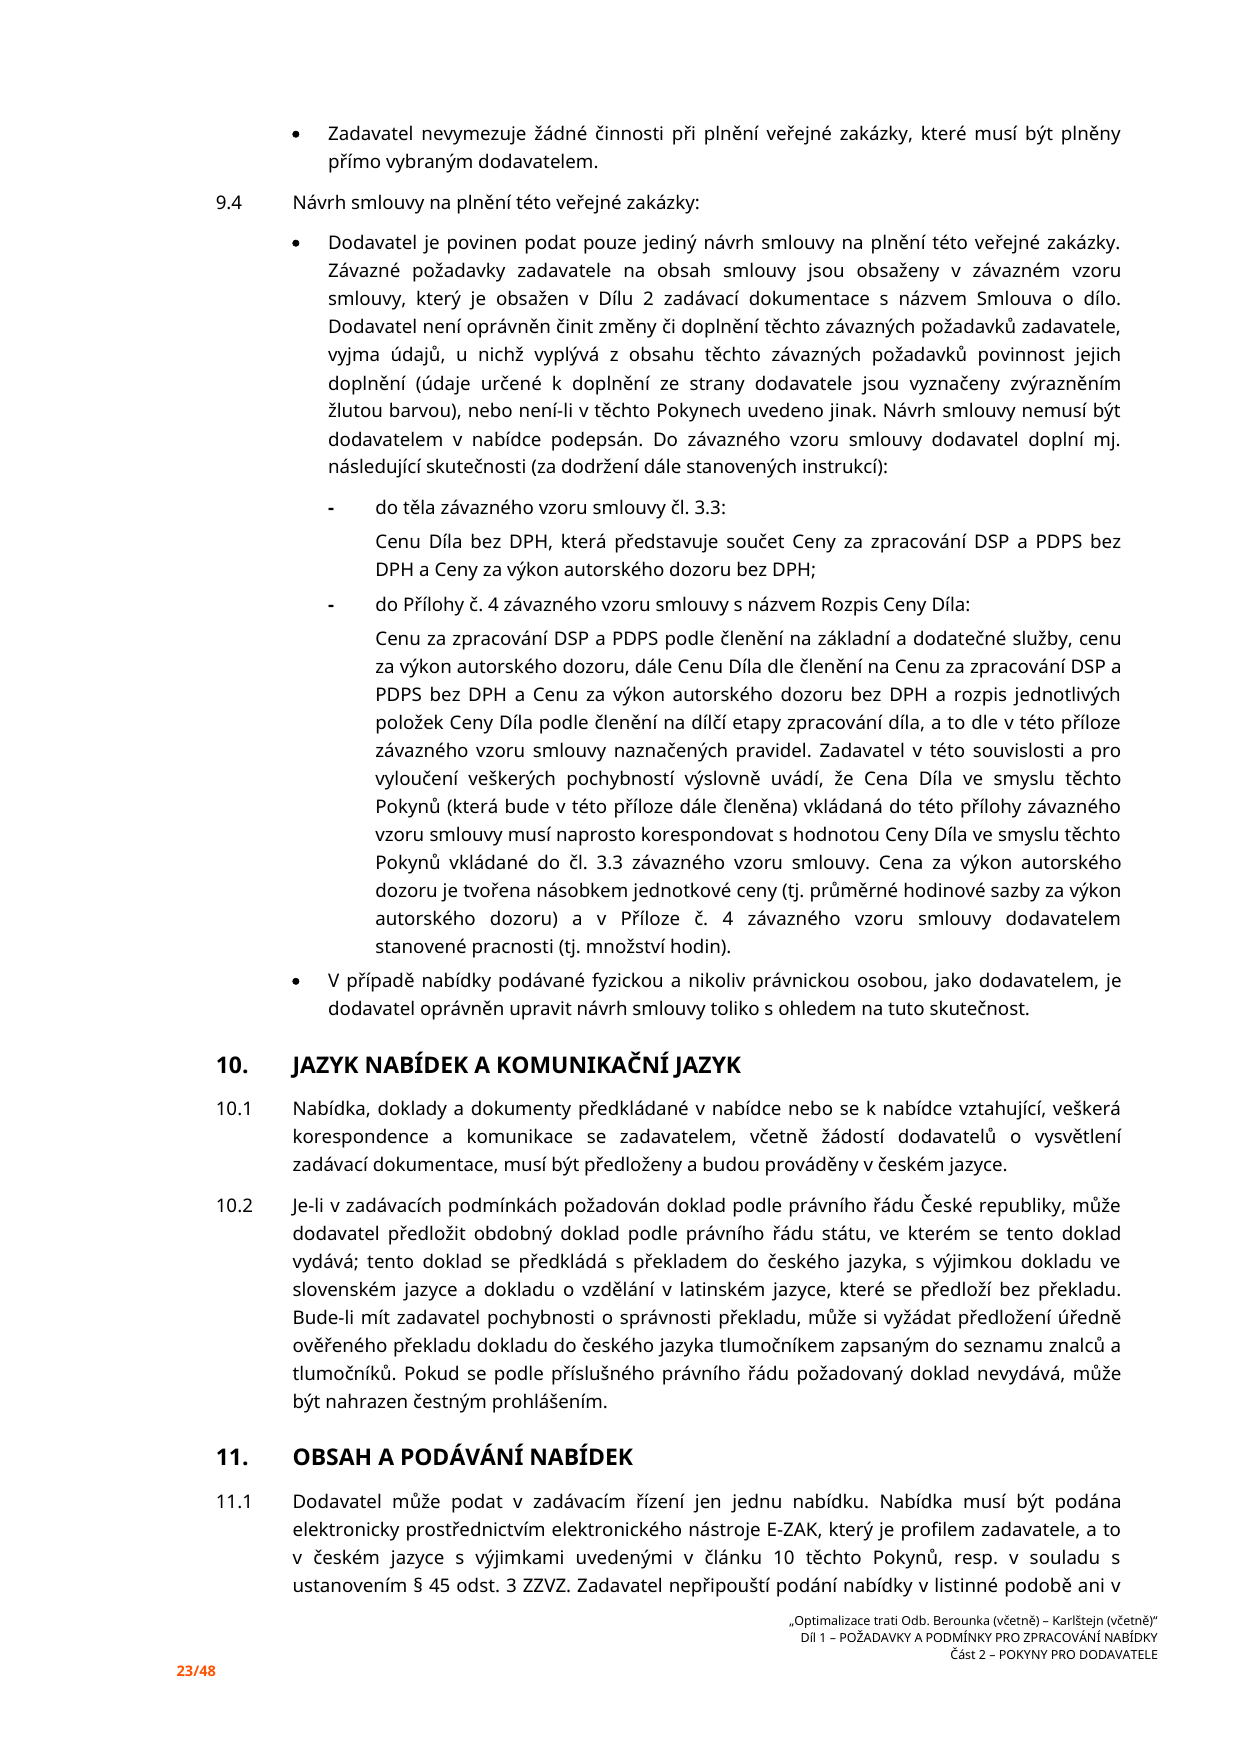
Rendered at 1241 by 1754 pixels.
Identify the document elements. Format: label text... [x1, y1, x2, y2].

text Je-li v zadávacích podmínkách požadován doklad podle právního řádu České republiky, může dodavatel předložit obdobný doklad podle právního řádu státu, ve kterém se tento doklad vydává; tento doklad se předkládá s překladem do českého jazyka, s výjimkou dokladu ve slovenském jazyce a dokladu o vzdělání v latinském jazyce, které se předloží bez překladu. Bude-li mít zadavatel pochybnosti o správnosti překladu, může si vyžádat předložení úředně ověřeného překladu dokladu do českého jazyka tlumočníkem zapsaným do seznamu znalců a tlumočníků. Pokud se podle příslušného právního řádu požadovaný doklad nevydává, může být nahrazen čestným prohlášením. [216, 1192, 1122, 1414]
text Nabídka, doklady a dokumenty předkládané v nabídce nebo se k nabídce vztahující, veškerá korespondence a komunikace se zadavatelem, včetně žádostí dodavatelů o vysvětlení zadávací dokumentace, musí být předloženy a budou prováděny v českém jazyce. [216, 1096, 1122, 1177]
text Dodavatel je povinen podat pouze jediný návrh smlouvy na plnění této veřejné zakázky. Závazné požadavky zadavatele na obsah smlouvy jsou obsaženy v závazném vzoru smlouvy, který je obsažen v Dílu 2 zadávací dokumentace s názvem Smlouva o dílo. Dodavatel není oprávněn činit změny či doplnění těchto závazných požadavků zadavatele, vyjma údajů, u nichž vyplývá z obsahu těchto závazných požadavků povinnost jejich doplnění (údaje určené k doplnění ze strany dodavatele jsou vyznačeny zvýrazněním žlutou barvou), nebo není-li v těchto Pokynech uvedeno jinak. Návrh smlouvy nemusí být dodavatelem v nabídce podepsán. Do závazného vzoru smlouvy dodavatel doplní mj. následující skutečnosti (za dodržení dále stanovených instrukcí): [292, 230, 1122, 479]
text V případě nabídky podávané fyzickou a nikoliv právnickou osobou, jako dodavatelem, je dodavatel oprávněn upravit návrh smlouvy toliko s ohledem na tuto skutečnost. [292, 968, 1122, 1021]
text OBSAH a PODÁVÁNÍ NABÍDEK [216, 1441, 1122, 1473]
text do těla závazného vzoru smlouvy čl. 3.3: [328, 494, 1122, 520]
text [216, 1488, 1122, 1598]
text JAZYK NABÍDEK A KOMUNIKAČNÍ JAZYK [216, 1049, 1122, 1080]
text Zadavatel nevymezuje žádné činnosti při plnění veřejné zakázky, které musí být plněny přímo vybraným dodavatelem. [292, 121, 1122, 174]
text Návrh smlouvy na plnění této veřejné zakázky: [216, 189, 1122, 215]
text do Přílohy č. 4 závazného vzoru smlouvy s názvem Rozpis Ceny Díla: [328, 591, 1122, 616]
list Cenu za zpracování DSP a PDPS podle členění na základní a dodatečné služby, cenu za výkon autorského dozoru, dále Cenu Díla dle členění na Cenu za zpracování DSP a PDPS bez DPH a Cenu za výkon autorského dozoru bez DPH a rozpis jednotlivých položek Ceny Díla podle členění na dílčí etapy zpracování díla, a to dle v této příloze závazného vzoru smlouvy naznačených pravidel. Zadavatel v této souvislosti a pro vyloučení veškerých pochybností výslovně uvádí, že Cena Díla ve smyslu těchto Pokynů (která bude v této příloze dále členěna) vkládaná do této přílohy závazného vzoru smlouvy musí naprosto korespondovat s hodnotou Ceny Díla ve smyslu těchto Pokynů vkládané do čl. 3.3 závazného vzoru smlouvy. Cena za výkon autorského dozoru je tvořena násobkem jednotkové ceny (tj. průměrné hodinové sazby za výkon autorského dozoru) a v Příloze č. 4 závazného vzoru smlouvy dodavatelem stanovené pracnosti (tj. množství hodin). [375, 625, 1122, 959]
list Cenu Díla bez DPH, která představuje součet Ceny za zpracování DSP a PDPS bez DPH a Ceny za výkon autorského dozoru bez DPH; [375, 529, 1122, 582]
